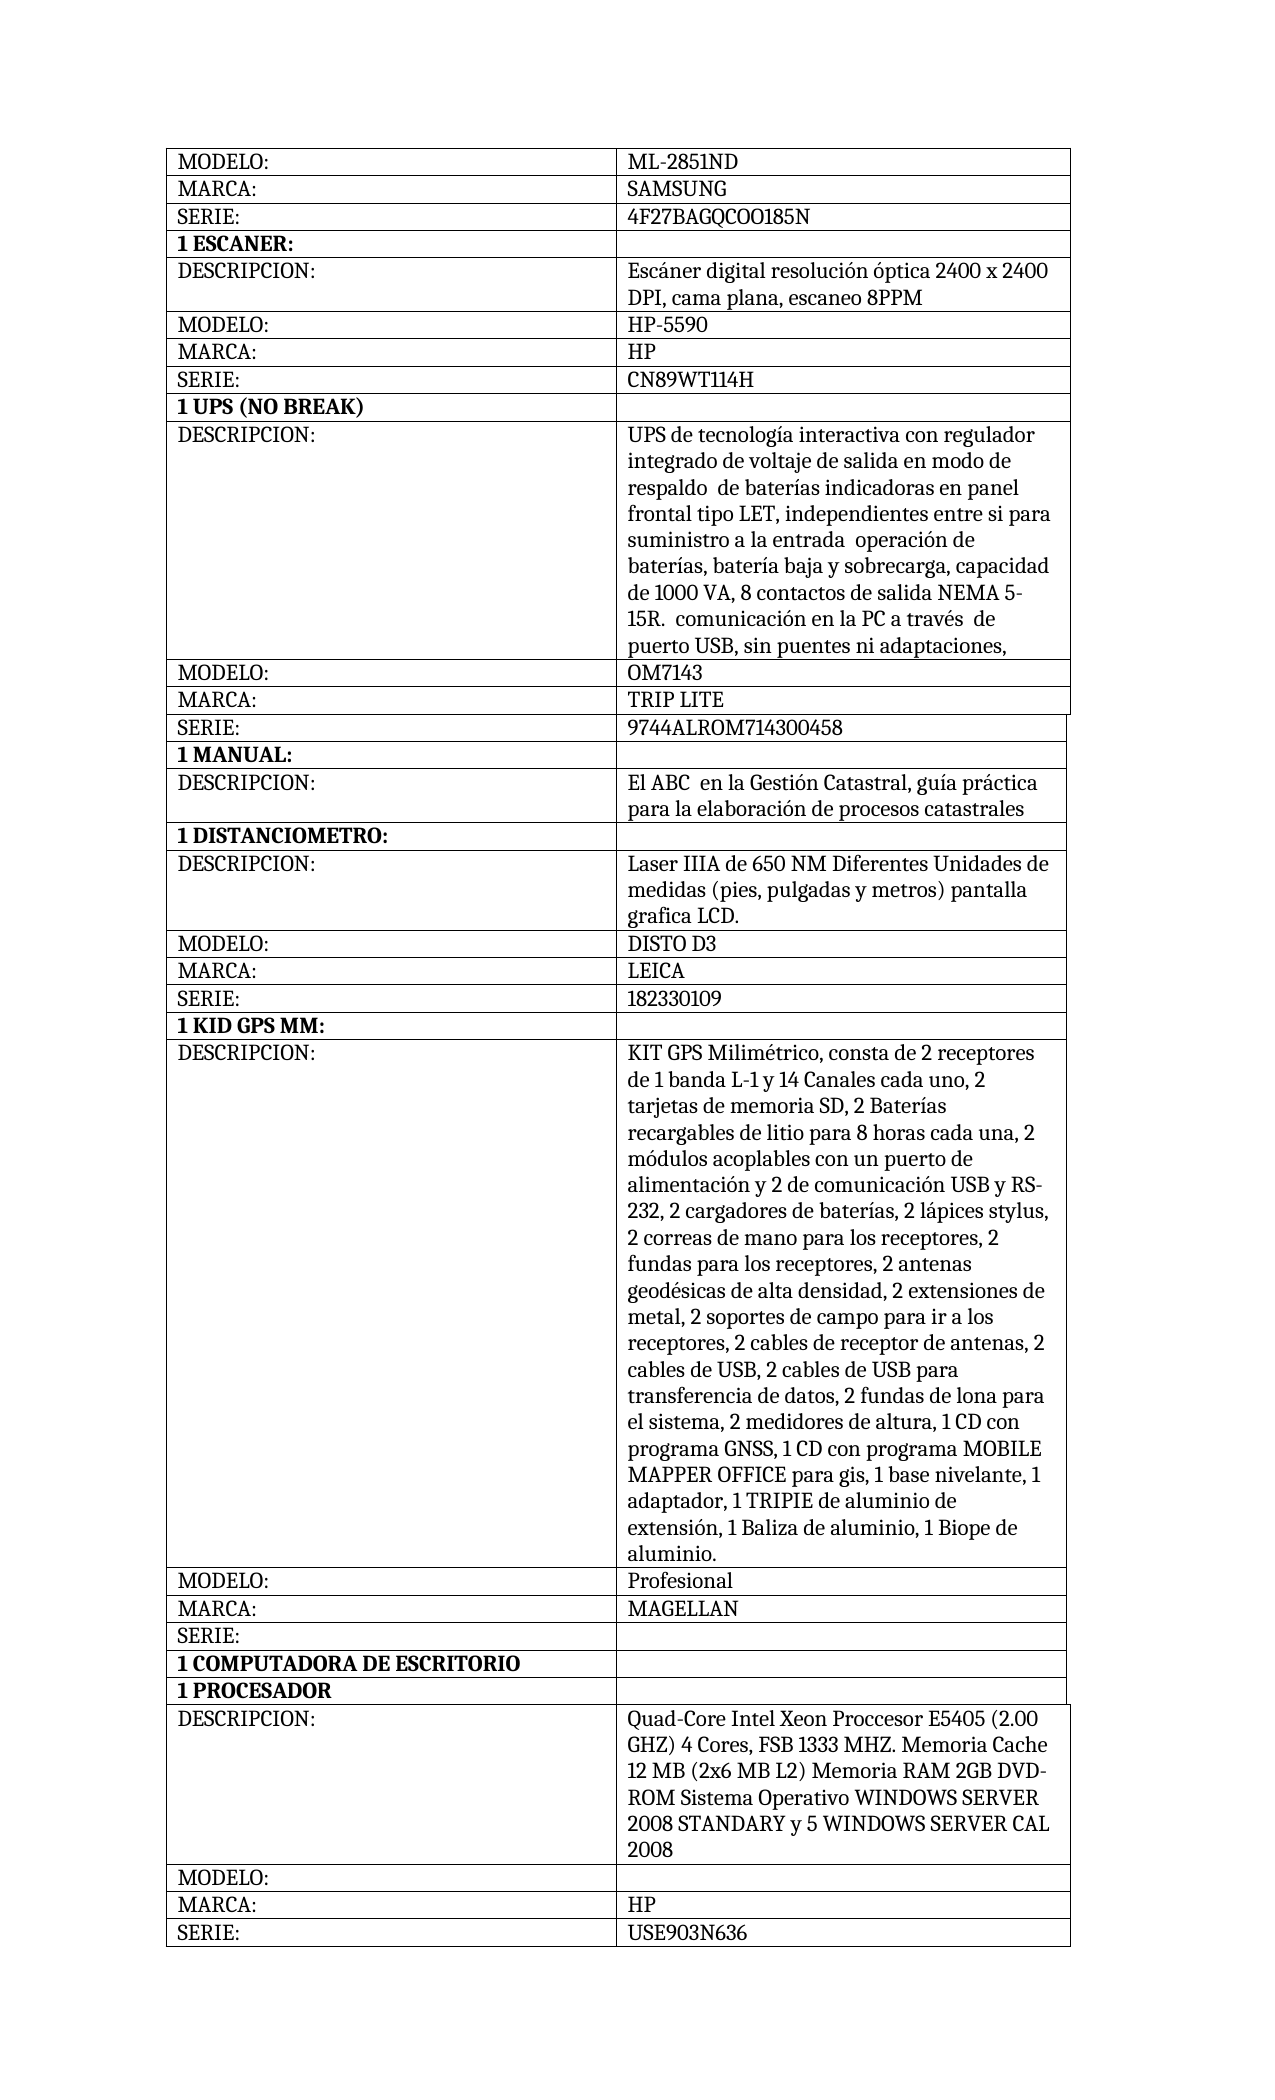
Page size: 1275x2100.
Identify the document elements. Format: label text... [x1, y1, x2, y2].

table_cell 1 UPS (NO BREAK) [167, 394, 616, 421]
table_cell [617, 1651, 1066, 1677]
table_cell MODELO: [167, 660, 616, 686]
table_cell [617, 742, 1066, 768]
table_cell SERIE: [167, 985, 616, 1012]
table_cell MODELO: [167, 149, 616, 175]
table_cell MAGELLAN [617, 1596, 1066, 1622]
table_cell 1 ESCANER: [167, 231, 616, 257]
table_cell HP [617, 1892, 1070, 1918]
table_cell 1 DISTANCIOMETRO: [167, 823, 616, 849]
table_cell MARCA: [167, 687, 616, 713]
table_cell USE903N636 [617, 1919, 1070, 1946]
table_cell DESCRIPCION: [167, 1705, 616, 1863]
table_cell LEICA [617, 958, 1066, 984]
table_cell MODELO: [167, 931, 616, 957]
table_cell MARCA: [167, 1596, 616, 1622]
table_cell KIT GPS Milimétrico, consta de 2 receptores de 1 banda L-1 y 14 Canales cada uno, 2 tarjetas de memoria SD, 2 Baterías recargables de litio para 8 horas cada una, 2 módulos acoplables con un puerto de alimentación y 2 de comunicación USB y RS-232, 2 cargadores de baterías, 2 lápices stylus, 2 correas de mano para los receptores, 2 fundas para los receptores, 2 antenas geodésicas de alta densidad, 2 extensiones de metal, 2 soportes de campo para ir a los receptores, 2 cables de receptor de antenas, 2 cables de USB, 2 cables de USB para transferencia de datos, 2 fundas de lona para el sistema, 2 medidores de altura, 1 CD con programa GNSS, 1 CD con programa MOBILE MAPPER OFFICE para gis, 1 base nivelante, 1 adaptador, 1 TRIPIE de aluminio de extensión, 1 Baliza de aluminio, 1 Biope de aluminio. [617, 1040, 1066, 1567]
table_cell DESCRIPCION: [167, 851, 616, 929]
table_cell MODELO: [167, 312, 616, 338]
table_cell HP-5590 [617, 312, 1070, 338]
table_cell [617, 1623, 1066, 1649]
table_cell UPS de tecnología interactiva con regulador integrado de voltaje de salida en modo de respaldo de baterías indicadoras en panel frontal tipo LET, independientes entre si para suministro a la entrada operación de baterías, batería baja y sobrecarga, capacidad de 1000 VA, 8 contactos de salida NEMA 5-15R. comunicación en la PC a través de puerto USB, sin puentes ni adaptaciones, [617, 422, 1070, 659]
table_cell 9744ALROM714300458 [617, 715, 1066, 741]
table_cell 1 MANUAL: [167, 742, 616, 768]
table_cell 1 COMPUTADORA DE ESCRITORIO [167, 1651, 616, 1677]
table_cell TRIP LITE [617, 687, 1070, 713]
table_cell [617, 1678, 1066, 1704]
table_cell DESCRIPCION: [167, 422, 616, 659]
table_cell MARCA: [167, 339, 616, 366]
table_cell MODELO: [167, 1865, 616, 1891]
table_cell 1 KID GPS MM: [167, 1013, 616, 1039]
table_cell MARCA: [167, 958, 616, 984]
table_cell OM7143 [617, 660, 1070, 686]
table_cell [617, 1013, 1066, 1039]
table_cell [617, 231, 1070, 257]
table_cell DISTO D3 [617, 931, 1066, 957]
table_cell SERIE: [167, 367, 616, 393]
table_cell CN89WT114H [617, 367, 1070, 393]
table_cell MODELO: [167, 1568, 616, 1595]
table_cell SERIE: [167, 204, 616, 230]
table_cell SAMSUNG [617, 176, 1070, 202]
table_cell Profesional [617, 1568, 1066, 1595]
table_cell 182330109 [617, 985, 1066, 1012]
table_cell 4F27BAGQCOO185N [617, 204, 1070, 230]
table_cell HP [617, 339, 1070, 366]
table_cell El ABC en la Gestión Catastral, guía práctica para la elaboración de procesos catastrales [617, 769, 1066, 822]
table_cell 1 PROCESADOR [167, 1678, 616, 1704]
table_cell SERIE: [167, 1919, 616, 1946]
table_cell ML-2851ND [617, 149, 1070, 175]
table_cell [617, 1865, 1070, 1891]
table_cell DESCRIPCION: [167, 1040, 616, 1567]
table_cell [617, 823, 1066, 849]
table_cell Quad-Core Intel Xeon Proccesor E5405 (2.00 GHZ) 4 Cores, FSB 1333 MHZ. Memoria Cache 12 MB (2x6 MB L2) Memoria RAM 2GB DVD-ROM Sistema Operativo WINDOWS SERVER 2008 STANDARY y 5 WINDOWS SERVER CAL 2008 [617, 1705, 1070, 1863]
table_cell MARCA: [167, 176, 616, 202]
table_cell [617, 394, 1070, 421]
table_cell Laser IIIA de 650 NM Diferentes Unidades de medidas (pies, pulgadas y metros) pantalla grafica LCD. [617, 851, 1066, 929]
table_cell DESCRIPCION: [167, 258, 616, 311]
table_cell Escáner digital resolución óptica 2400 x 2400 DPI, cama plana, escaneo 8PPM [617, 258, 1070, 311]
table_cell SERIE: [167, 1623, 616, 1649]
table_cell SERIE: [167, 715, 616, 741]
table_cell MARCA: [167, 1892, 616, 1918]
table_cell DESCRIPCION: [167, 769, 616, 822]
